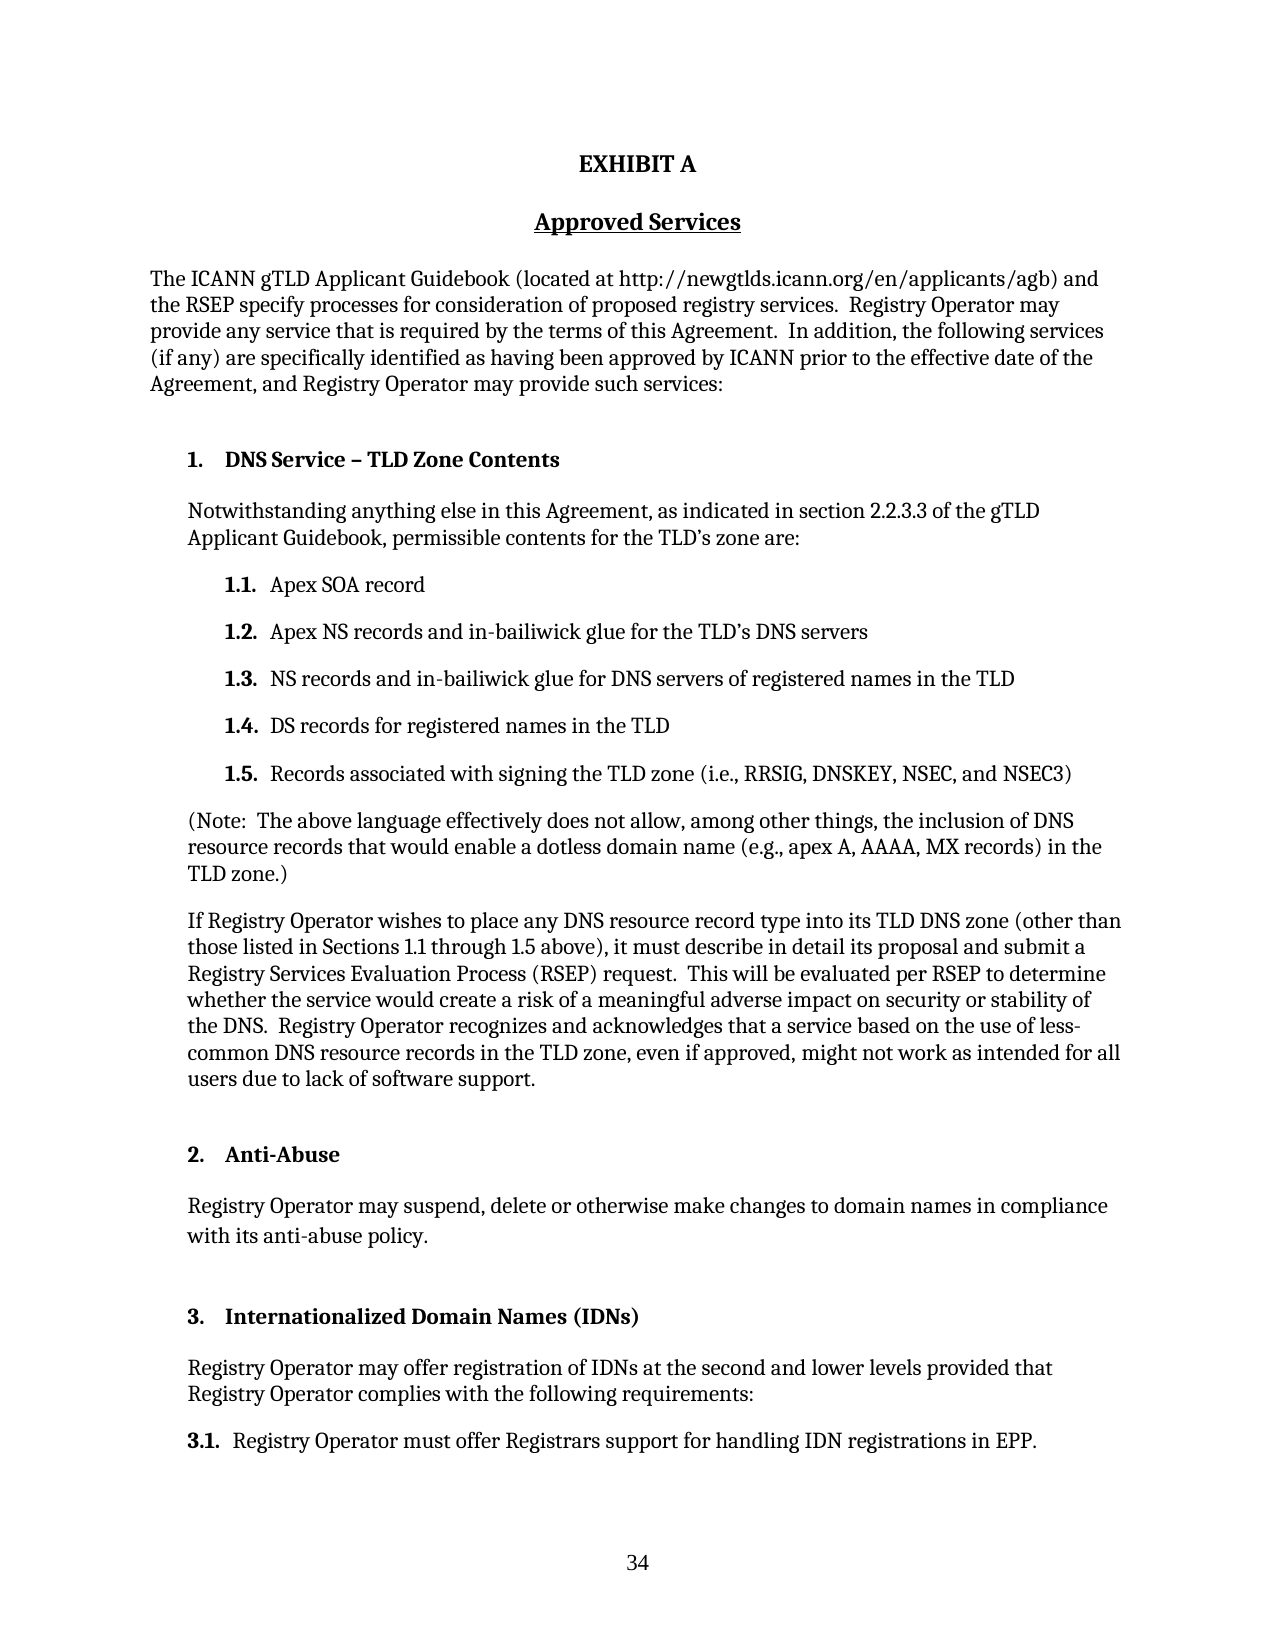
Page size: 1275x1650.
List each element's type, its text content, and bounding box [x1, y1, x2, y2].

list Registry Operator must offer Registrars support for handling IDN registrations in EPP. [187, 1428, 1125, 1454]
text If Registry Operator wishes to place any DNS resource record type into its TLD DNS zone (other than those listed in Sections 1.1 through 1.5 above), it must describe in detail its proposal and submit a Registry Services Evaluation Process (RSEP) request. This will be evaluated per RSEP to determine whether the service would create a risk of a meaningful adverse impact on security or stability of the DNS. Registry Operator recognizes and acknowledges that a service based on the use of less-common DNS resource records in the TLD zone, even if approved, might not work as intended for all users due to lack of software support. [187, 908, 1125, 1092]
text Registry Operator may offer registration of IDNs at the second and lower levels provided that Registry Operator complies with the following requirements: [187, 1354, 1125, 1407]
list NS records and in-bailiwick glue for DNS servers of registered names in the TLD [225, 666, 1125, 692]
list DNS Service – TLD Zone Contents [187, 447, 1125, 473]
list Anti-Abuse [187, 1142, 1125, 1168]
text EXHIBIT A Approved Services [150, 150, 1125, 236]
list Apex NS records and in-bailiwick glue for the TLD’s DNS servers [225, 619, 1125, 645]
list Apex SOA record [225, 572, 1125, 598]
text (Note: The above language effectively does not allow, among other things, the inclusion of DNS resource records that would enable a dotless domain name (e.g., apex A, AAAA, MX records) in the TLD zone.) [187, 808, 1125, 887]
list Records associated with signing the TLD zone (i.e., RRSIG, DNSKEY, NSEC, and NSEC3) [225, 761, 1125, 787]
text Registry Operator may suspend, delete or otherwise make changes to domain names in compliance with its anti-abuse policy. [187, 1193, 1125, 1250]
list DS records for registered names in the TLD [225, 713, 1125, 740]
list Internationalized Domain Names (IDNs) [187, 1303, 1125, 1330]
text Notwithstanding anything else in this Agreement, as indicated in section 2.2.3.3 of the gTLD Applicant Guidebook, permissible contents for the TLD’s zone are: [187, 498, 1125, 551]
text The ICANN gTLD Applicant Guidebook (located at http://newgtlds.icann.org/en/applicants/agb) and the RSEP specify processes for consideration of proposed registry services. Registry Operator may provide any service that is required by the terms of this Agreement. In addition, the following services (if any) are specifically identified as having been approved by ICANN prior to the effective date of the Agreement, and Registry Operator may provide such services: [150, 265, 1125, 397]
